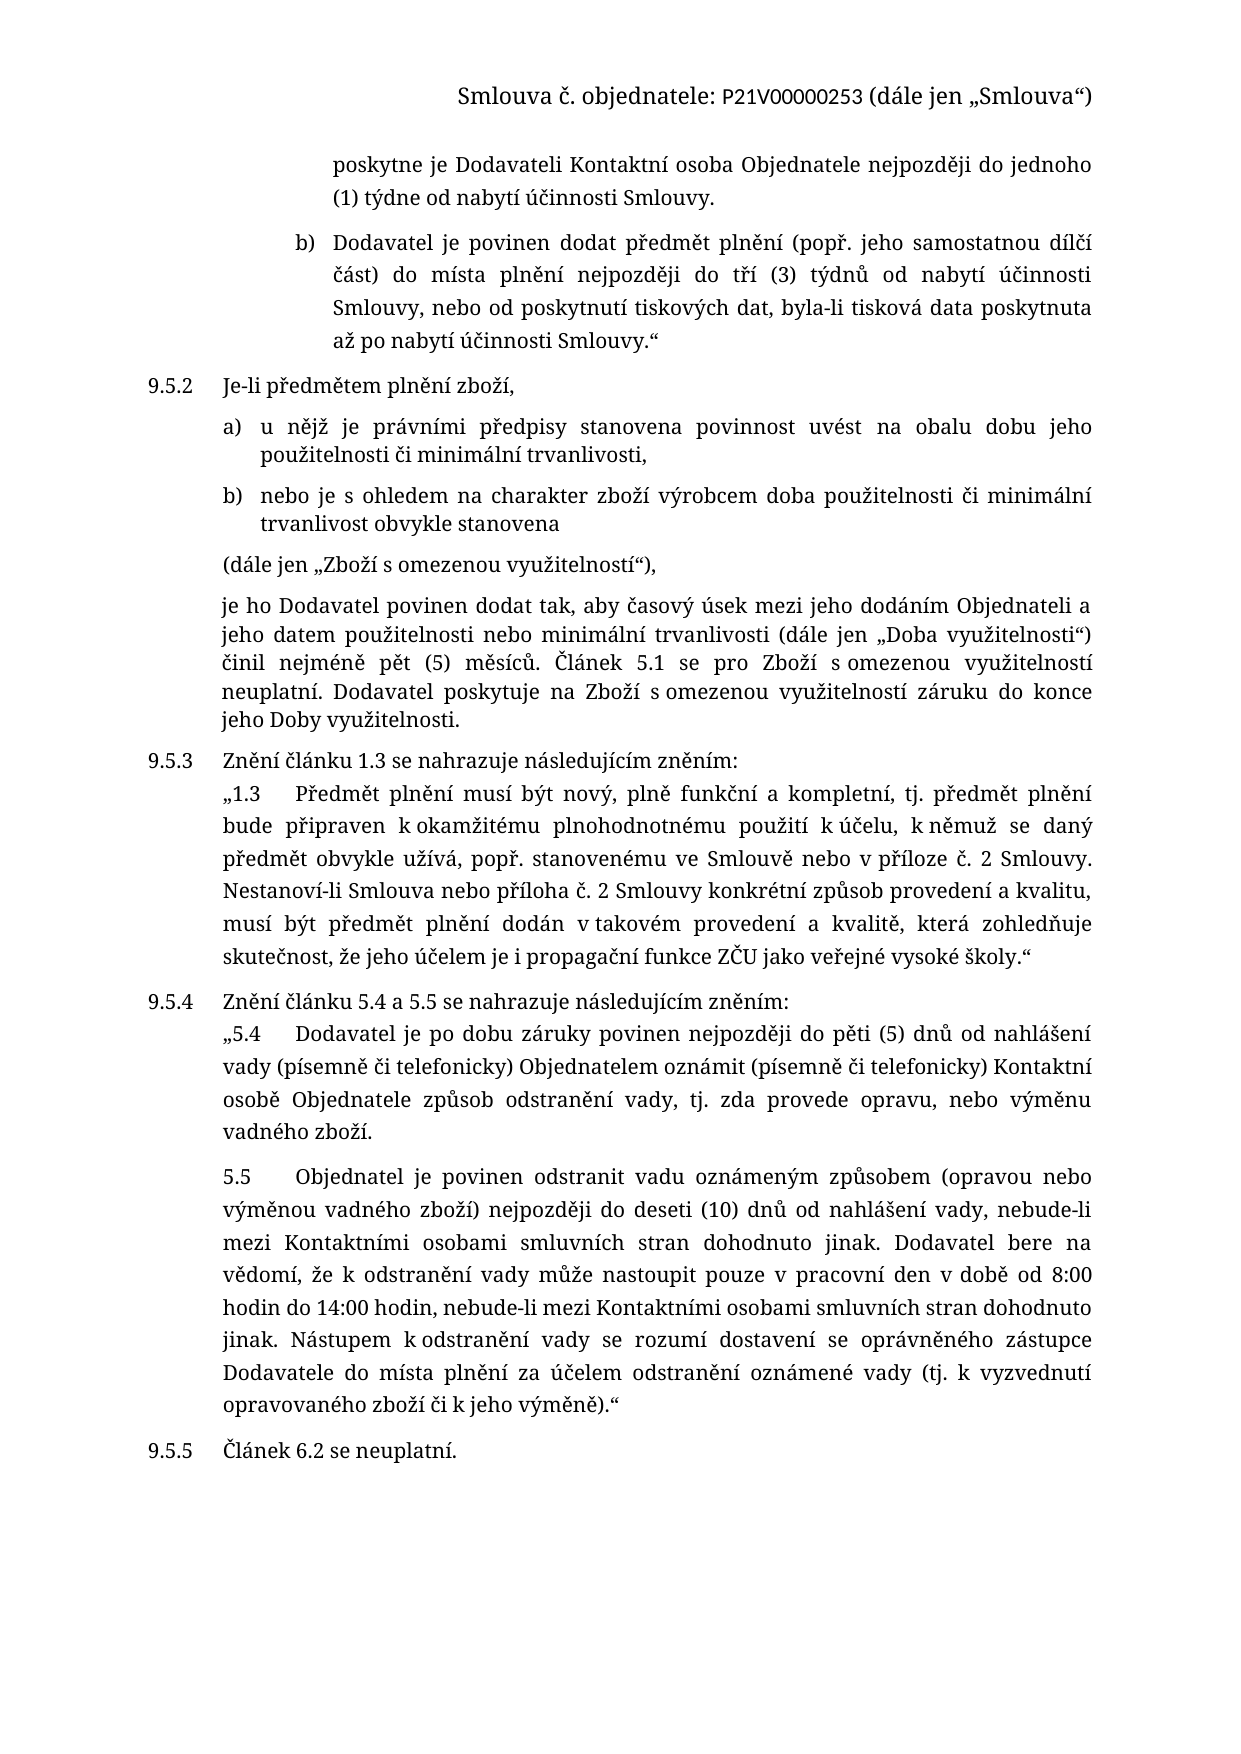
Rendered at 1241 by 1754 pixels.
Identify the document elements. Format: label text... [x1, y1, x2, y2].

list Znění článku 5.4 a 5.5 se nahrazuje následujícím zněním: [148, 987, 1093, 1015]
list „1.3 Předmět plnění musí být nový, plně funkční a kompletní, tj. předmět plnění bude připraven k okamžitému plnohodnotnému použití k účelu, k němuž se daný předmět obvykle užívá, popř. stanovenému ve Smlouvě nebo v příloze č. 2 Smlouvy. Nestanoví-li Smlouva nebo příloha č. 2 Smlouvy konkrétní způsob provedení a kvalitu, musí být předmět plnění dodán v takovém provedení a kvalitě, která zohledňuje skutečnost, že jeho účelem je i propagační funkce ZČU jako veřejné vysoké školy.“ [223, 779, 1093, 970]
list Znění článku 1.3 se nahrazuje následujícím zněním: [148, 746, 1093, 774]
text (dále jen „Zboží s omezenou využitelností“), [223, 551, 1093, 579]
list Dodavatel je povinen dodat předmět plnění (popř. jeho samostatnou dílčí část) do místa plnění nejpozději do tří (3) týdnů od nabytí účinnosti Smlouvy, nebo od poskytnutí tiskových dat, byla-li tisková data poskytnuta až po nabytí účinnosti Smlouvy.“ [295, 228, 1093, 354]
list „5.4 Dodavatel je po dobu záruky povinen nejpozději do pěti (5) dnů od nahlášení vady (písemně či telefonicky) Objednatelem oznámit (písemně či telefonicky) Kontaktní osobě Objednatele způsob odstranění vady, tj. zda provede opravu, nebo výměnu vadného zboží. [223, 1019, 1093, 1146]
list Je-li předmětem plnění zboží, [148, 371, 1093, 399]
list Článek 6.2 se neuplatní. [148, 1436, 1093, 1464]
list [295, 150, 1093, 211]
list 5.5 Objednatel je povinen odstranit vadu oznámeným způsobem (opravou nebo výměnou vadného zboží) nejpozději do deseti (10) dnů od nahlášení vady, nebude-li mezi Kontaktními osobami smluvních stran dohodnuto jinak. Dodavatel bere na vědomí, že k odstranění vady může nastoupit pouze v pracovní den v době od 8:00 hodin do 14:00 hodin, nebude-li mezi Kontaktními osobami smluvních stran dohodnuto jinak. Nástupem k odstranění vady se rozumí dostavení se oprávněného zástupce Dodavatele do místa plnění za účelem odstranění oznámené vady (tj. k vyzvednutí opravovaného zboží či k jeho výměně).“ [223, 1162, 1093, 1419]
list nebo je s ohledem na charakter zboží výrobcem doba použitelnosti či minimální trvanlivost obvykle stanovena [223, 481, 1093, 538]
text je ho Dodavatel povinen dodat tak, aby časový úsek mezi jeho dodáním Objednateli a jeho datem použitelnosti nebo minimální trvanlivosti (dále jen „Doba využitelnosti“) činil nejméně pět (5) měsíců. Článek 5.1 se pro Zboží s omezenou využitelností neuplatní. Dodavatel poskytuje na Zboží s omezenou využitelností záruku do konce jeho Doby využitelnosti. [221, 591, 1093, 734]
list u nějž je právními předpisy stanovena povinnost uvést na obalu dobu jeho použitelnosti či minimální trvanlivosti, [223, 412, 1093, 469]
